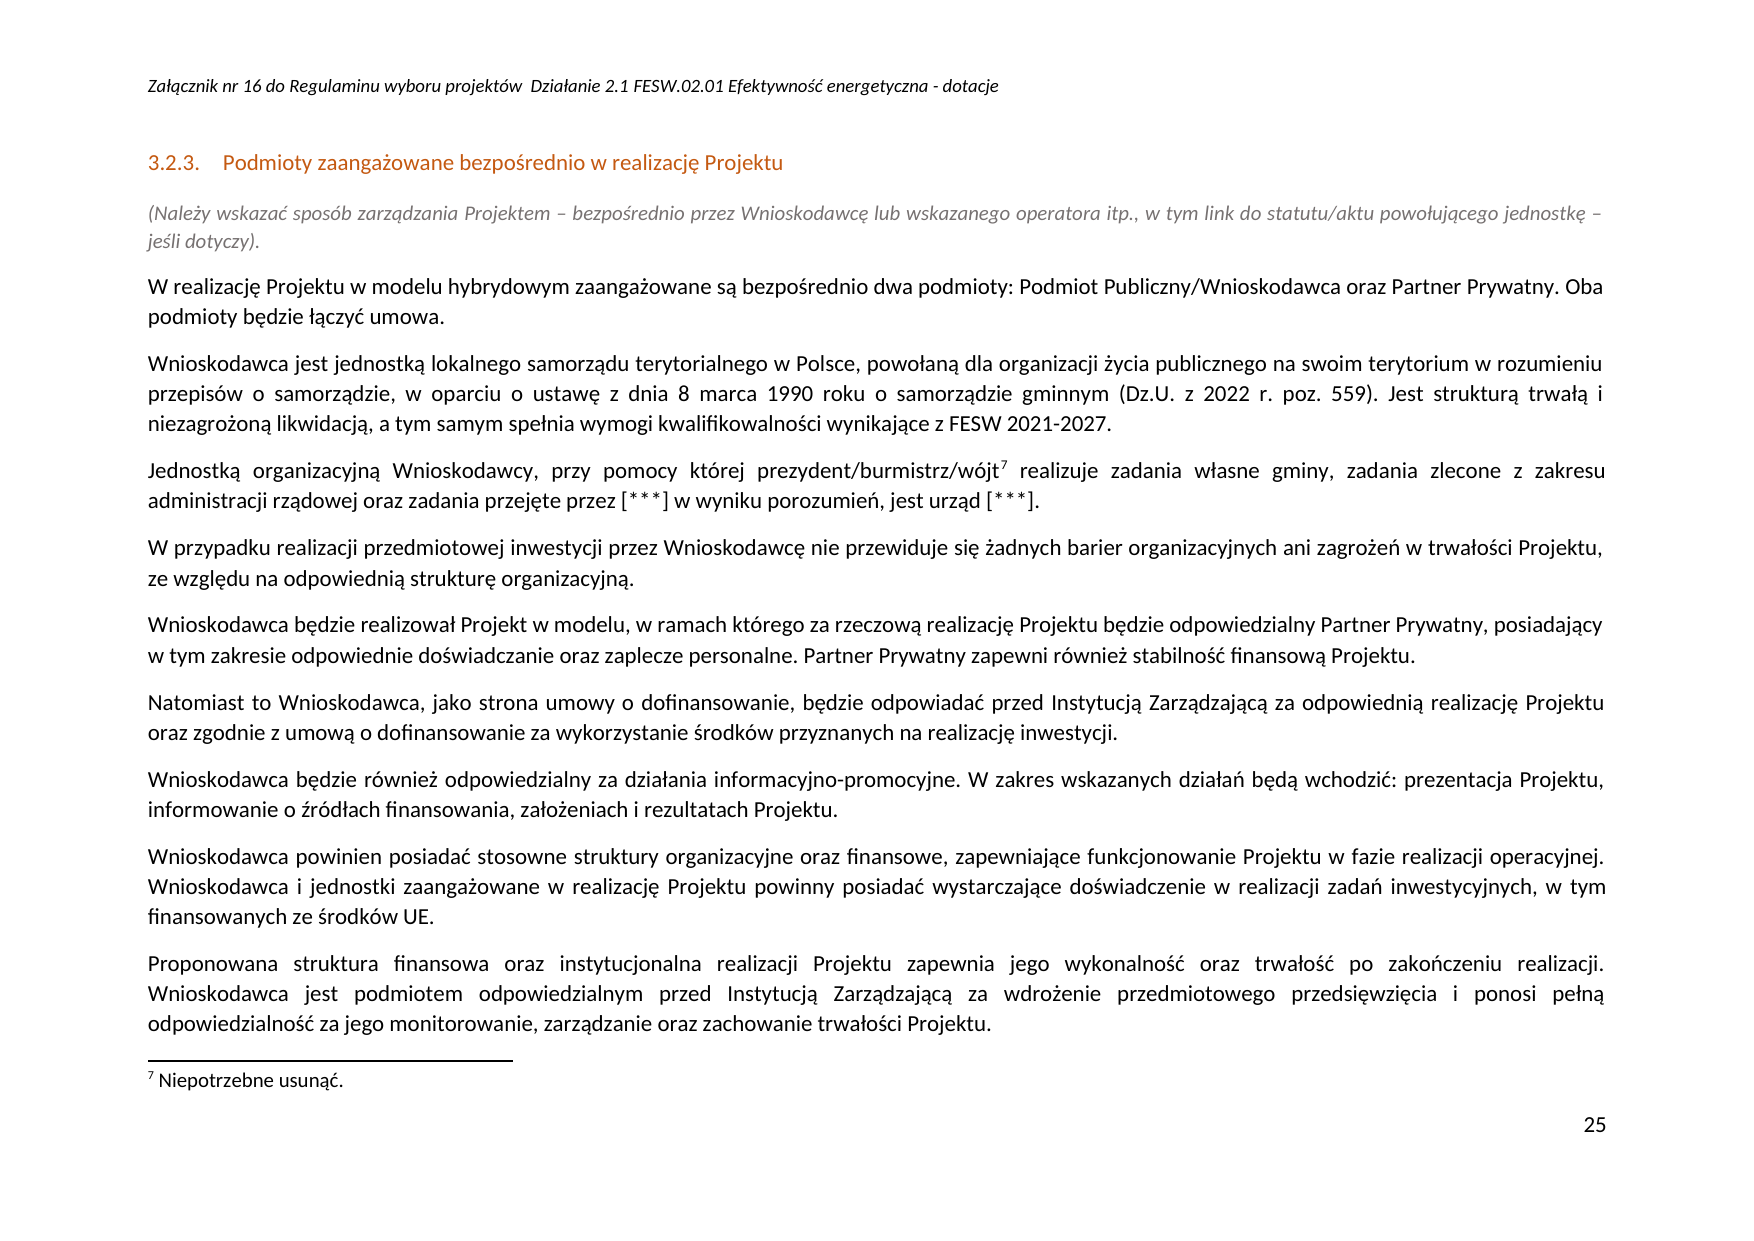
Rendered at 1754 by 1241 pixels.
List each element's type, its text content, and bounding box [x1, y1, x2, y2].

text Wnioskodawca powinien posiadać stosowne struktury organizacyjne oraz finansowe, zapewniające funkcjonowanie Projektu w fazie realizacji operacyjnej. Wnioskodawca i jednostki zaangażowane w realizację Projektu powinny posiadać wystarczające doświadczenie w realizacji zadań inwestycyjnych, w tym finansowanych ze środków UE. [148, 842, 1606, 930]
text Natomiast to Wnioskodawca, jako strona umowy o dofinansowanie, będzie odpowiadać przed Instytucją Zarządzającą za odpowiednią realizację Projektu oraz zgodnie z umową o dofinansowanie za wykorzystanie środków przyznanych na realizację inwestycji. [148, 688, 1606, 746]
text Wnioskodawca będzie również odpowiedzialny za działania informacyjno-promocyjne. W zakres wskazanych działań będą wchodzić: prezentacja Projektu, informowanie o źródłach finansowania, założeniach i rezultatach Projektu. [148, 765, 1606, 823]
text W realizację Projektu w modelu hybrydowym zaangażowane są bezpośrednio dwa podmioty: Podmiot Publiczny/Wnioskodawca oraz Partner Prywatny. Oba podmioty będzie łączyć umowa. [148, 272, 1606, 330]
subtitle Podmioty zaangażowane bezpośrednio w realizację Projektu [148, 148, 1606, 176]
text Wnioskodawca jest jednostką lokalnego samorządu terytorialnego w Polsce, powołaną dla organizacji życia publicznego na swoim terytorium w rozumieniu przepisów o samorządzie, w oparciu o ustawę z dnia 8 marca 1990 roku o samorządzie gminnym (Dz.U. z 2022 r. poz. 559). Jest strukturą trwałą i niezagrożoną likwidacją, a tym samym spełnia wymogi kwalifikowalności wynikające z FESW 2021-2027. [148, 349, 1606, 438]
text (Należy wskazać sposób zarządzania Projektem – bezpośrednio przez Wnioskodawcę lub wskazanego operatora itp., w tym link do statutu/aktu powołującego jednostkę – jeśli dotyczy). [148, 201, 1606, 253]
text Proponowana struktura finansowa oraz instytucjonalna realizacji Projektu zapewnia jego wykonalność oraz trwałość po zakończeniu realizacji. Wnioskodawca jest podmiotem odpowiedzialnym przed Instytucją Zarządzającą za wdrożenie przedmiotowego przedsięwzięcia i ponosi pełną odpowiedzialność za jego monitorowanie, zarządzanie oraz zachowanie trwałości Projektu. [148, 949, 1606, 1038]
text W przypadku realizacji przedmiotowej inwestycji przez Wnioskodawcę nie przewiduje się żadnych barier organizacyjnych ani zagrożeń w trwałości Projektu, ze względu na odpowiednią strukturę organizacyjną. [148, 533, 1606, 592]
text Jednostką organizacyjną Wnioskodawcy, przy pomocy której prezydent/burmistrz/wójt realizuje zadania własne gminy, zadania zlecone z zakresu administracji rządowej oraz zadania przejęte przez [***] w wyniku porozumień, jest urząd [***]. [148, 456, 1606, 515]
text Wnioskodawca będzie realizował Projekt w modelu, w ramach którego za rzeczową realizację Projektu będzie odpowiedzialny Partner Prywatny, posiadający w tym zakresie odpowiednie doświadczanie oraz zaplecze personalne. Partner Prywatny zapewni również stabilność finansową Projektu. [148, 611, 1606, 669]
